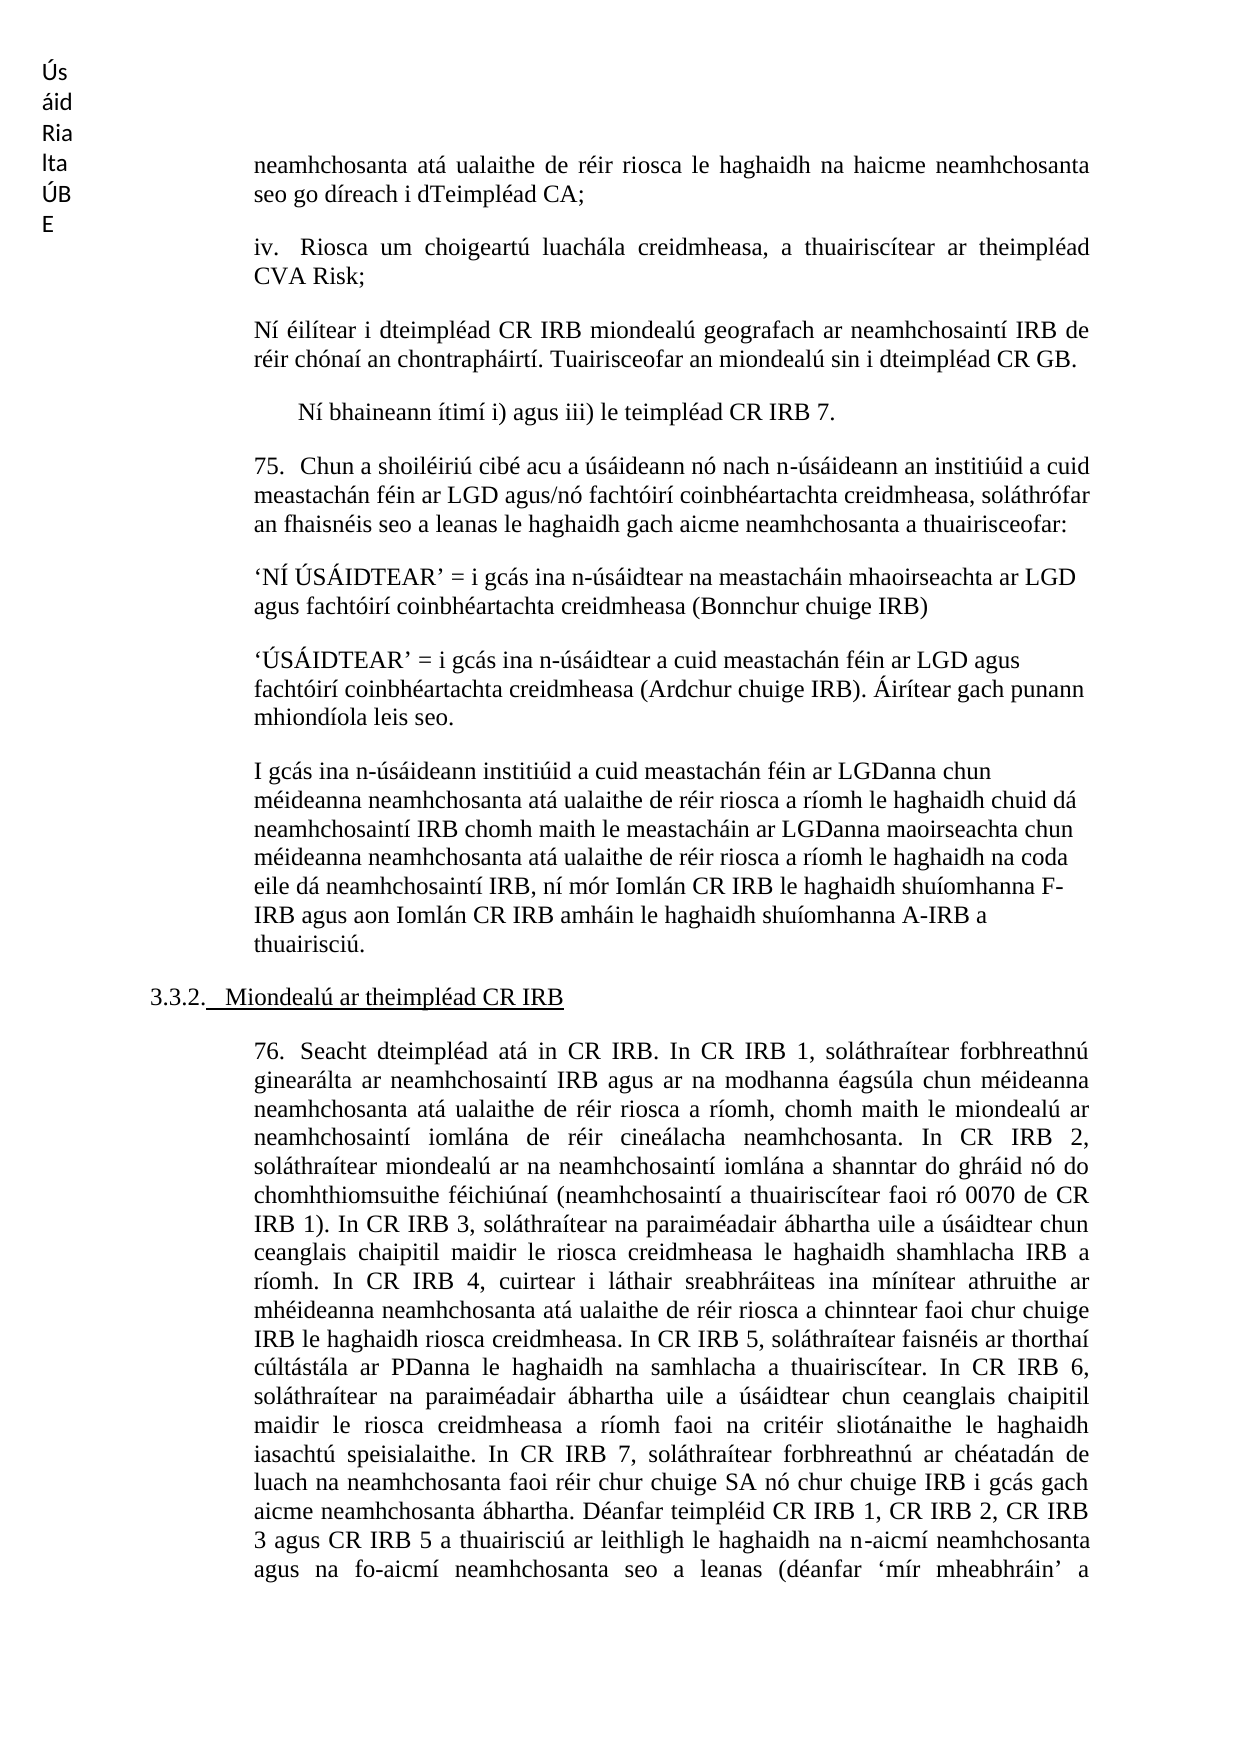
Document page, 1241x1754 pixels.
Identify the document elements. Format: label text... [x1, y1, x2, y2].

text Ní bhaineann ítimí i) agus iii) le teimpléad CR IRB 7. [298, 397, 1090, 426]
text ‘ÚSÁIDTEAR’ = i gcás ina n-úsáidtear a cuid meastachán féin ar LGD agus fachtóirí coinbhéartachta creidmheasa (Ardchur chuige IRB). Áirítear gach punann mhiondíola leis seo. [253, 645, 1090, 731]
list 3.3.2. Miondealú ar theimpléad CR IRB [150, 982, 1090, 1011]
text I gcás ina n-úsáideann institiúid a cuid meastachán féin ar LGDanna chun méideanna neamhchosanta atá ualaithe de réir riosca a ríomh le haghaidh chuid dá neamhchosaintí IRB chomh maith le meastacháin ar LGDanna maoirseachta chun méideanna neamhchosanta atá ualaithe de réir riosca a ríomh le haghaidh na coda eile dá neamhchosaintí IRB, ní mór Iomlán CR IRB le haghaidh shuíomhanna F-IRB agus aon Iomlán CR IRB amháin le haghaidh shuíomhanna A-IRB a thuairisciú. [253, 756, 1090, 957]
list Ní éilítear i dteimpléad CR IRB miondealú geografach ar neamhchosaintí IRB de réir chónaí an chontrapháirtí. Tuairisceofar an miondealú sin i dteimpléad CR GB. [253, 315, 1090, 372]
text ‘NÍ ÚSÁIDTEAR’ = i gcás ina n-úsáidtear na meastacháin mhaoirseachta ar LGD agus fachtóirí coinbhéartachta creidmheasa (Bonnchur chuige IRB) [253, 562, 1090, 620]
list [253, 150, 1090, 207]
list iv. Riosca um choigeartú luachála creidmheasa, a thuairiscítear ar theimpléad CVA Risk; [253, 232, 1090, 290]
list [253, 1036, 1090, 1582]
